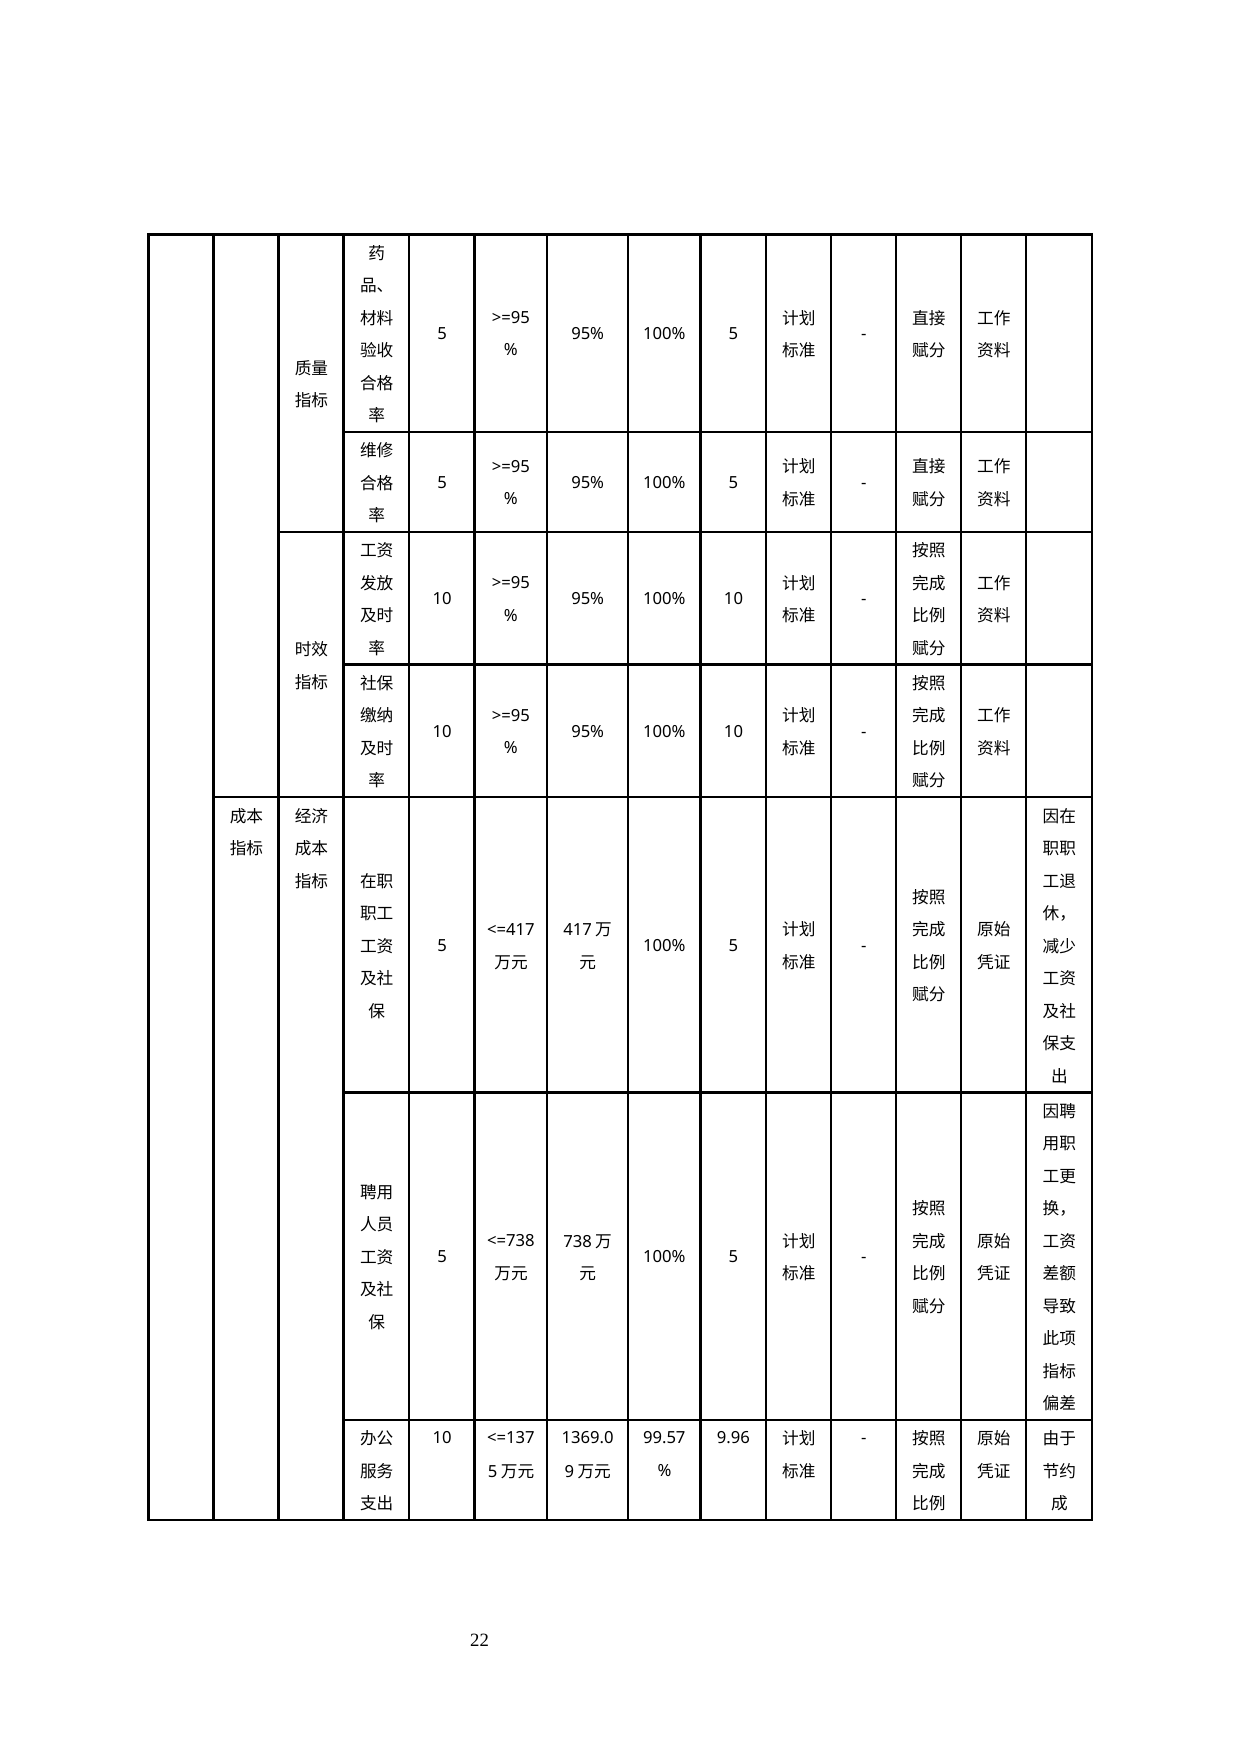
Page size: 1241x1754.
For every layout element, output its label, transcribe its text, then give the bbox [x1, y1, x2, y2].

table_cell 计划标准 [767, 1094, 830, 1418]
table_cell [1027, 666, 1091, 796]
table_cell 10 [702, 533, 765, 663]
table_cell 工作资料 [962, 433, 1025, 531]
table_cell 因在职职工退休，减少工资及社保支出 [1027, 798, 1091, 1091]
table_cell - [832, 666, 895, 796]
table_cell 95% [548, 533, 627, 663]
table_cell 时效指标 [280, 533, 342, 796]
table_cell 100% [629, 1094, 699, 1418]
table_cell 原始凭证 [962, 1094, 1025, 1418]
table_cell 95% [548, 666, 627, 796]
table_cell 5 [702, 798, 765, 1091]
table_cell 办公服务支出 [345, 1421, 408, 1519]
table_cell 在职职工工资及社保 [345, 798, 408, 1091]
table_cell <=417万元 [476, 798, 546, 1091]
table_cell 维修合格率 [345, 433, 408, 531]
table_cell 计划标准 [767, 1421, 830, 1519]
table_cell 95% [548, 433, 627, 531]
table_cell 5 [702, 1094, 765, 1418]
table_cell <=738万元 [476, 1094, 546, 1418]
table_cell - [832, 533, 895, 663]
table_cell 工作资料 [962, 236, 1025, 431]
table_cell 5 [702, 236, 765, 431]
table_cell 100% [629, 236, 699, 431]
table_cell 738万元 [548, 1094, 627, 1418]
table_cell 计划标准 [767, 798, 830, 1091]
table_cell 1369.09万元 [548, 1421, 627, 1519]
table_cell 10 [410, 1421, 473, 1519]
table_cell 100% [629, 533, 699, 663]
table_cell 10 [410, 666, 473, 796]
table_cell - [832, 433, 895, 531]
table_cell 5 [410, 236, 473, 431]
table_cell 100% [629, 433, 699, 531]
table_cell 100% [629, 666, 699, 796]
table_cell 成本指标 [215, 798, 277, 1519]
table_cell 5 [702, 433, 765, 531]
table_cell 社保缴纳及时率 [345, 666, 408, 796]
table_cell >=95% [476, 533, 546, 663]
table_cell 5 [410, 433, 473, 531]
table_cell 计划标准 [767, 666, 830, 796]
table_cell 质量指标 [280, 236, 342, 531]
table_cell 计划标准 [767, 433, 830, 531]
table_cell - [832, 236, 895, 431]
table_cell 95% [548, 236, 627, 431]
table_cell [1027, 533, 1091, 663]
table_cell 按照完成比例赋分 [897, 1421, 960, 1519]
table_cell >=95% [476, 236, 546, 431]
table_cell 10 [410, 533, 473, 663]
table_cell 5 [410, 798, 473, 1091]
table_cell 聘用人员工资及社保 [345, 1094, 408, 1418]
table_cell 药品、材料验收合格率 [345, 236, 408, 431]
table_cell >=95% [476, 433, 546, 531]
table_cell <=1375万元 [476, 1421, 546, 1519]
table_cell 原始凭证 [962, 798, 1025, 1091]
table_cell - [832, 798, 895, 1091]
table_cell 按照完成比例赋分 [897, 1094, 960, 1418]
table_cell 99.57% [629, 1421, 699, 1519]
table_cell 工资发放及时率 [345, 533, 408, 663]
table_cell 100% [629, 798, 699, 1091]
table_cell 直接赋分 [897, 236, 960, 431]
table_cell 因聘用职工更换，工资差额导致此项指标偏差 [1027, 1094, 1091, 1418]
table_cell 417万元 [548, 798, 627, 1091]
table_cell 由于节约成本，减少开支，故办公支出减少 [1027, 1421, 1091, 1519]
table_cell >=95% [476, 666, 546, 796]
table_cell 原始凭证 [962, 1421, 1025, 1519]
table_cell 计划标准 [767, 533, 830, 663]
table_cell - [832, 1094, 895, 1418]
table_cell 10 [702, 666, 765, 796]
table_cell 计划标准 [767, 236, 830, 431]
table_cell 直接赋分 [897, 433, 960, 531]
table_cell [1027, 236, 1091, 431]
table_cell 工作资料 [962, 666, 1025, 796]
table_cell 9.96 [702, 1421, 765, 1519]
table_cell 按照完成比例赋分 [897, 533, 960, 663]
table_cell [1027, 433, 1091, 531]
table_cell 经济成本指标 [280, 798, 342, 1519]
table_cell 工作资料 [962, 533, 1025, 663]
table_cell 按照完成比例赋分 [897, 666, 960, 796]
table_cell 5 [410, 1094, 473, 1418]
table_cell - [832, 1421, 895, 1519]
table_cell 按照完成比例赋分 [897, 798, 960, 1091]
